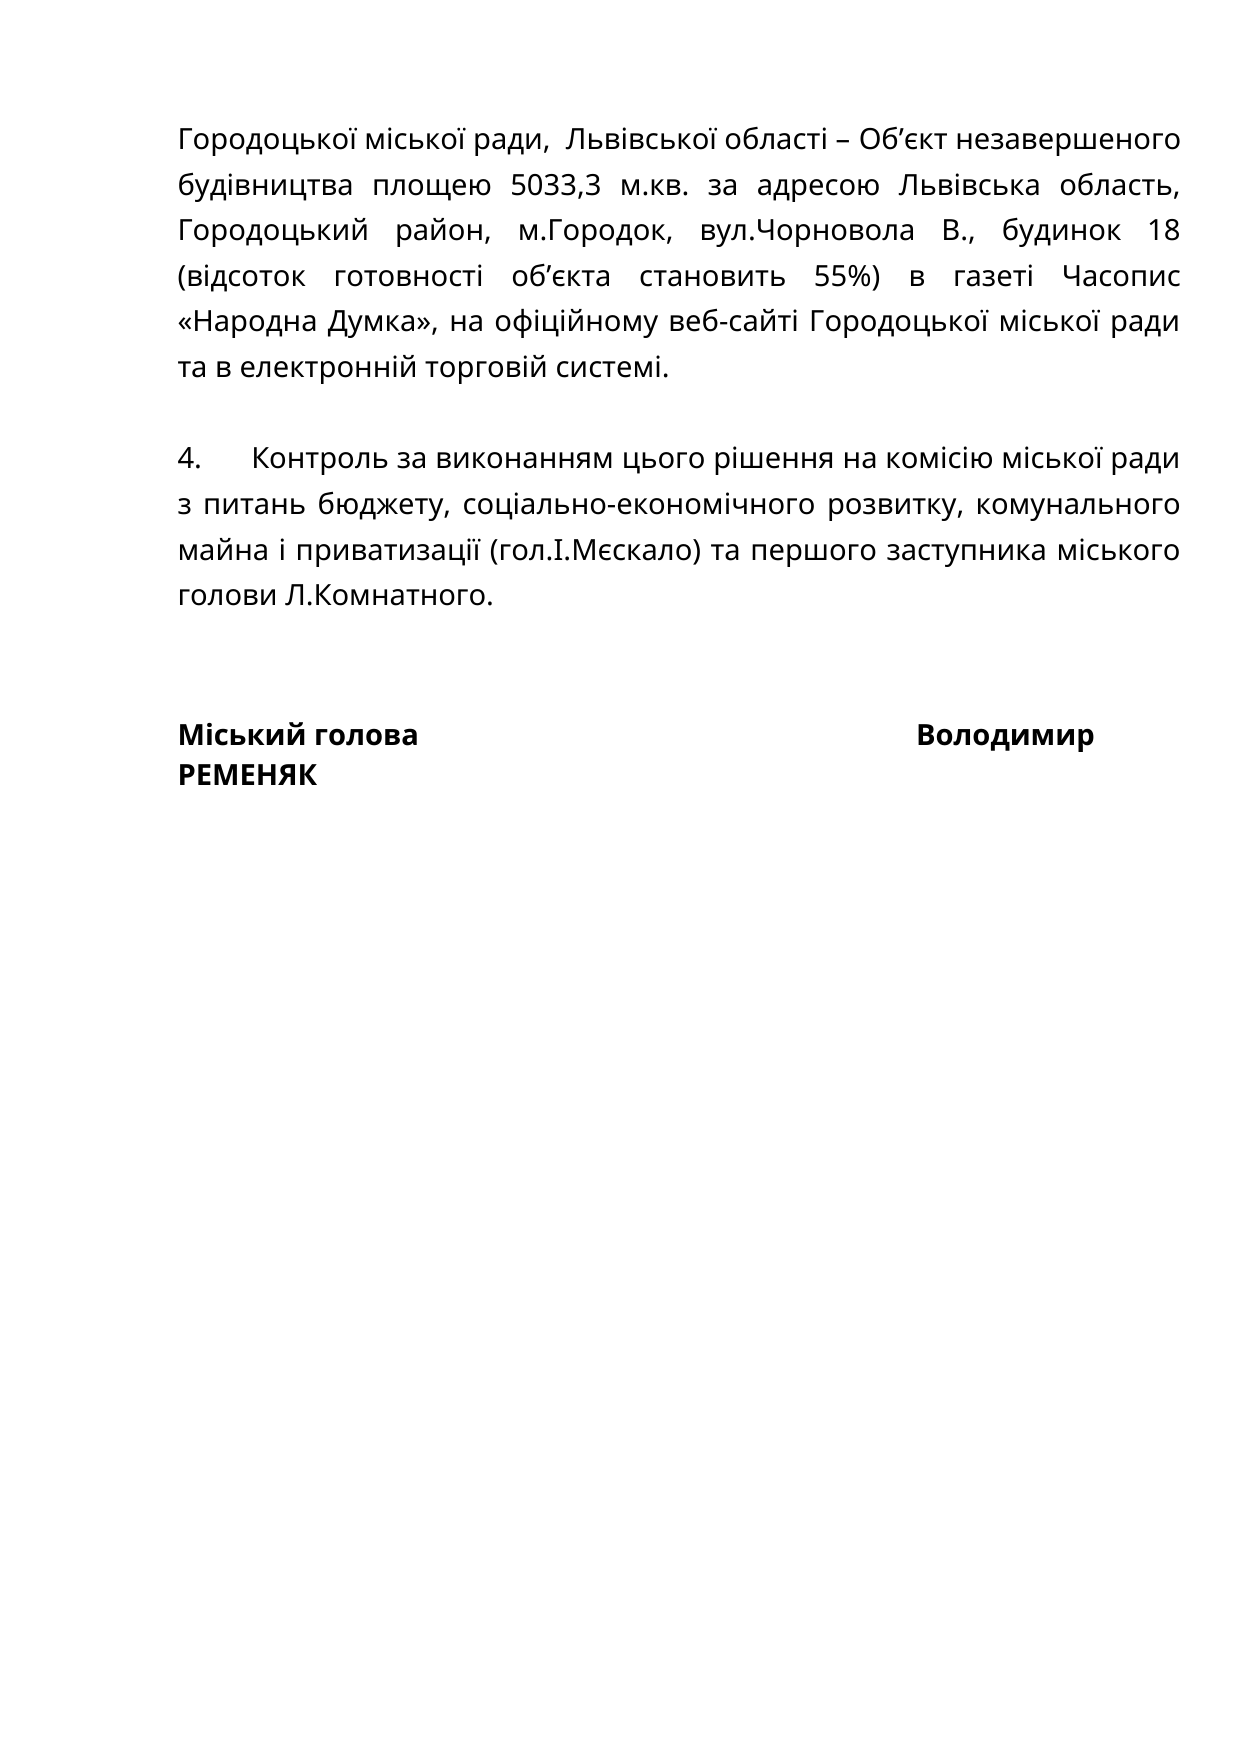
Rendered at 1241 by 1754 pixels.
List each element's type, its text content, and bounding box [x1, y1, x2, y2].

list Контроль за виконанням цього рішення на комісію міської ради з питань бюджету, соціально-економічного розвитку, комунального майна і приватизації (гол.І.Мєскало) та першого заступника міського голови Л.Комнатного. [177, 437, 1181, 614]
text Міський голова Володимир РЕМЕНЯК [177, 714, 1181, 794]
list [177, 118, 1181, 386]
